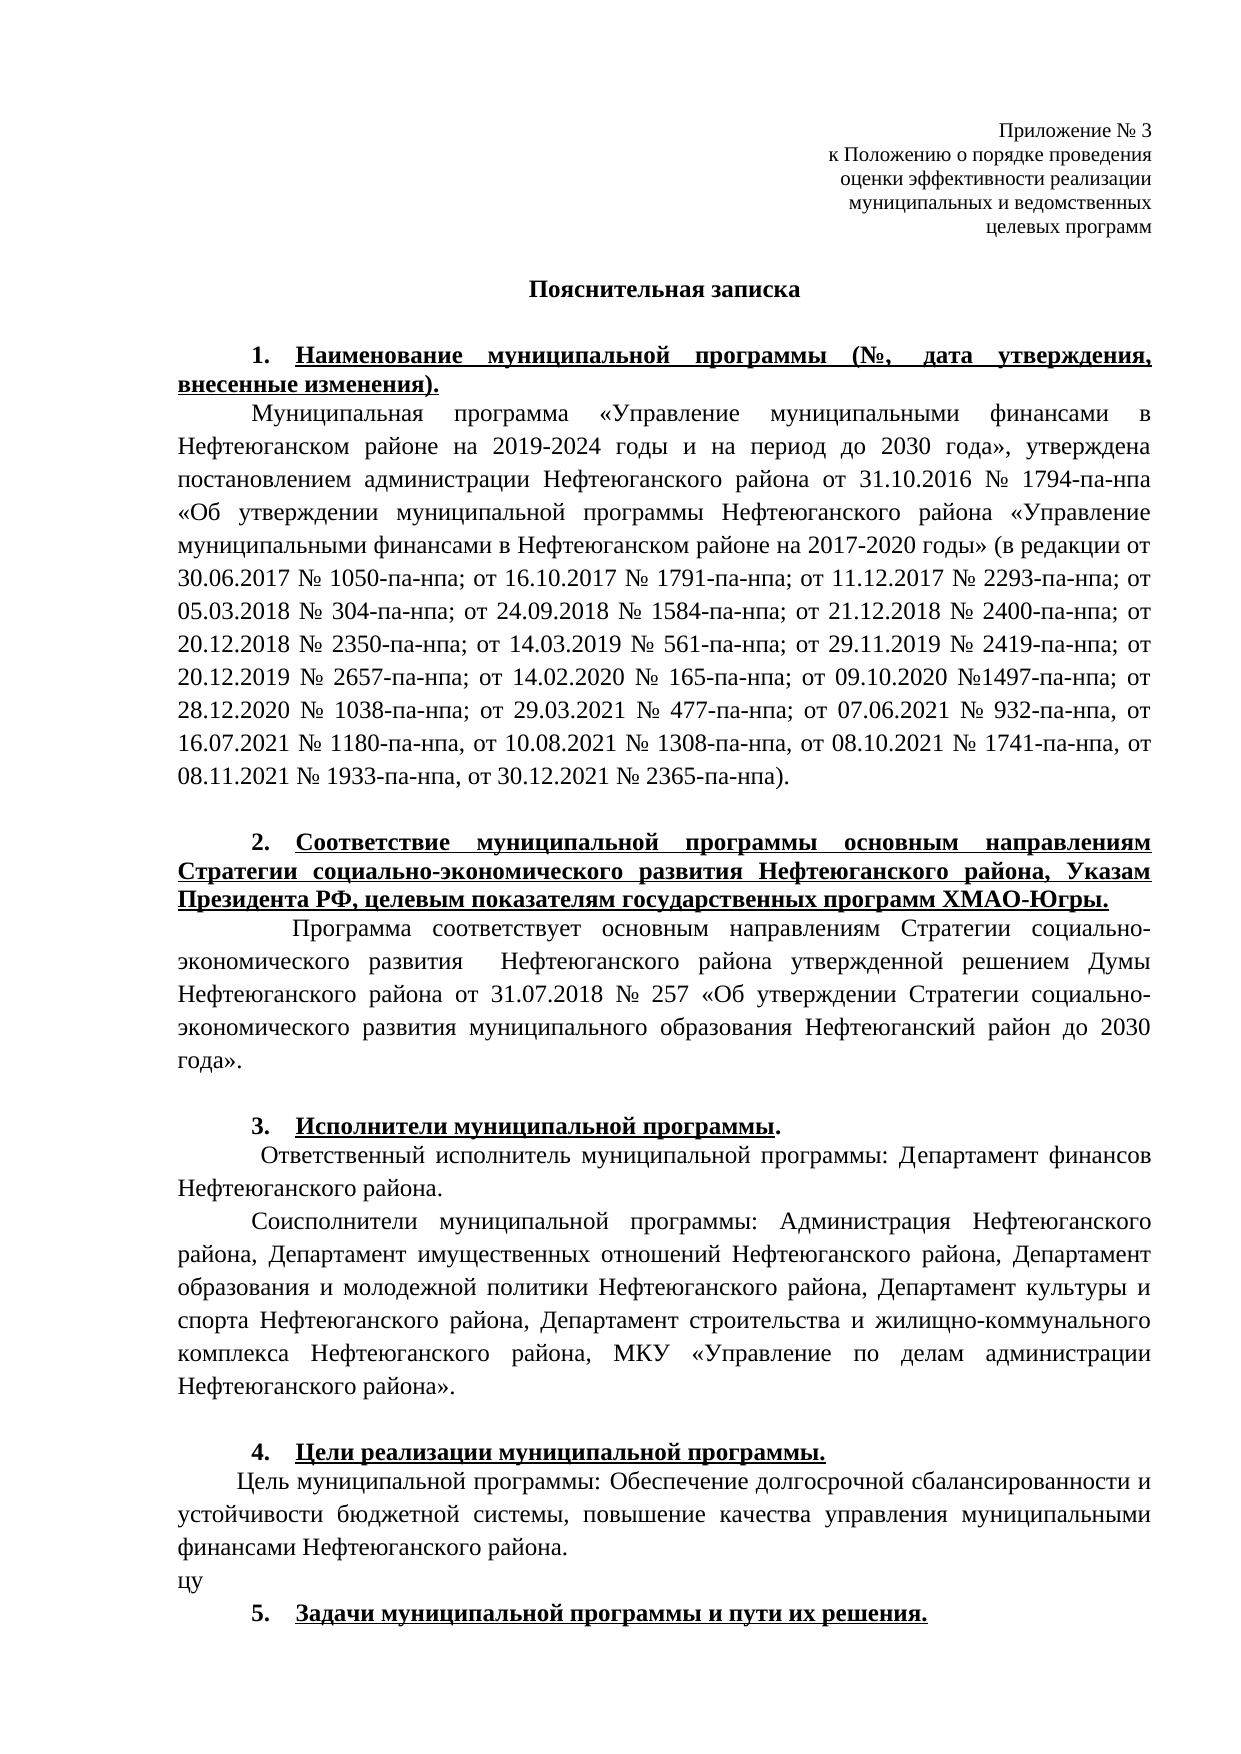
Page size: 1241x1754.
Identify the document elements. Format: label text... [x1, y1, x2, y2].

list Цели реализации муниципальной программы. [177, 1437, 1152, 1466]
text Программа соответствует основным направлениям Стратегии социально-экономического развития Нефтеюганского района утвержденной решением Думы Нефтеюганского района от 31.07.2018 № 257 «Об утверждении Стратегии социально-экономического развития муниципального образования Нефтеюганский район до 2030 года». [177, 913, 1152, 1074]
list Исполнители муниципальной программы. [177, 1111, 1152, 1140]
text Пояснительная записка [177, 274, 1152, 303]
text Цель муниципальной программы: Обеспечение долгосрочной сбалансированности и устойчивости бюджетной системы, повышение качества управления муниципальными финансами Нефтеюганского района. [177, 1466, 1152, 1561]
list Задачи муниципальной программы и пути их решения. [177, 1598, 1152, 1627]
text Приложение № 3 [177, 118, 1152, 142]
text Ответственный исполнитель муниципальной программы: Департамент финансов Нефтеюганского района. [177, 1140, 1152, 1202]
text Муниципальная программа «Управление муниципальными финансами в Нефтеюганском районе на 2019-2024 годы и на период до 2030 года», утверждена постановлением администрации Нефтеюганского района от 31.10.2016 № 1794-па-нпа «Об утверждении муниципальной программы Нефтеюганского района «Управление муниципальными финансами в Нефтеюганском районе на 2017-2020 годы» (в редакции от 30.06.2017 № 1050-па-нпа; от 16.10.2017 № 1791-па-нпа; от 11.12.2017 № 2293-па-нпа; от 05.03.2018 № 304-па-нпа; от 24.09.2018 № 1584-па-нпа; от 21.12.2018 № 2400-па-нпа; от 20.12.2018 № 2350-па-нпа; от 14.03.2019 № 561-па-нпа; от 29.11.2019 № 2419-па-нпа; от 20.12.2019 № 2657-па-нпа; от 14.02.2020 № 165-па-нпа; от 09.10.2020 №1497-па-нпа; от 28.12.2020 № 1038-па-нпа; от 29.03.2021 № 477-па-нпа; от 07.06.2021 № 932-па-нпа, от 16.07.2021 № 1180-па-нпа, от 10.08.2021 № 1308-па-нпа, от 08.10.2021 № 1741-па-нпа, от 08.11.2021 № 1933-па-нпа, от 30.12.2021 № 2365-па-нпа). [177, 398, 1152, 790]
text оценки эффективности реализации [177, 166, 1152, 190]
text целевых программ [177, 214, 1152, 238]
text к Положению о порядке проведения [177, 142, 1152, 166]
text Соисполнители муниципальной программы: Администрация Нефтеюганского района, Департамент имущественных отношений Нефтеюганского района, Департамент образования и молодежной политики Нефтеюганского района, Департамент культуры и спорта Нефтеюганского района, Департамент строительства и жилищно-коммунального комплекса Нефтеюганского района, МКУ «Управление по делам администрации Нефтеюганского района». [177, 1206, 1152, 1400]
list Соответствие муниципальной программы основным направлениям Стратегии социально-экономического развития Нефтеюганского района, Указам Президента РФ, целевым показателям государственных программ ХМАО-Югры. [177, 882, 1152, 913]
list Наименование муниципальной программы (№, дата утверждения, внесенные изменения). [177, 340, 1152, 398]
list Соответствие муниципальной программы основным направлениям Стратегии социально-экономического развития Нефтеюганского района, Указам Президента РФ, целевым показателям государственных программ ХМАО-Югры. [177, 827, 1152, 881]
text муниципальных и ведомственных [177, 190, 1152, 214]
text цу [177, 1565, 1152, 1594]
